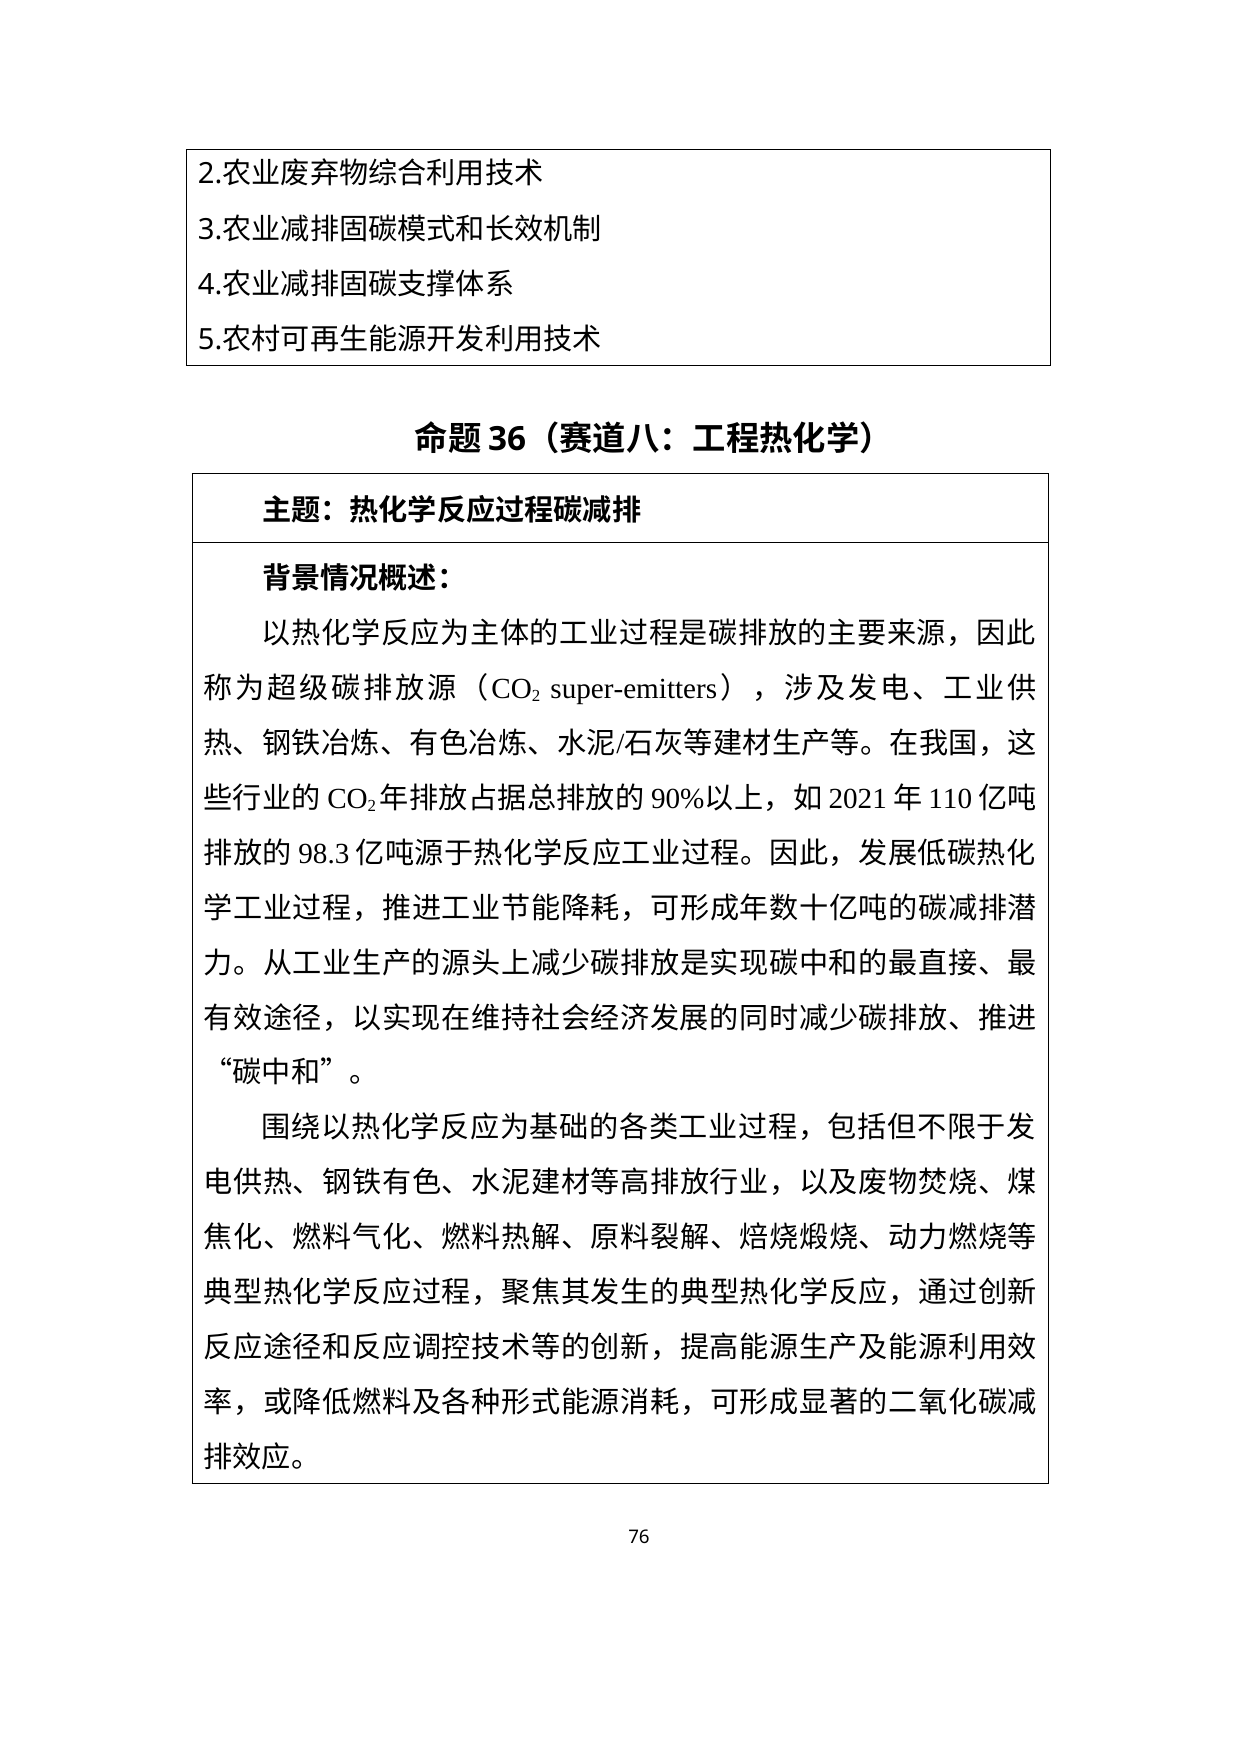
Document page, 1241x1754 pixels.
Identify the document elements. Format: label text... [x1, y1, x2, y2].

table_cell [193, 543, 1048, 1483]
text 命题36（赛道八：工程热化学） [186, 409, 1054, 461]
table_header 主题：热化学反应过程碳减排 [193, 474, 1048, 542]
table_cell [187, 150, 1050, 365]
